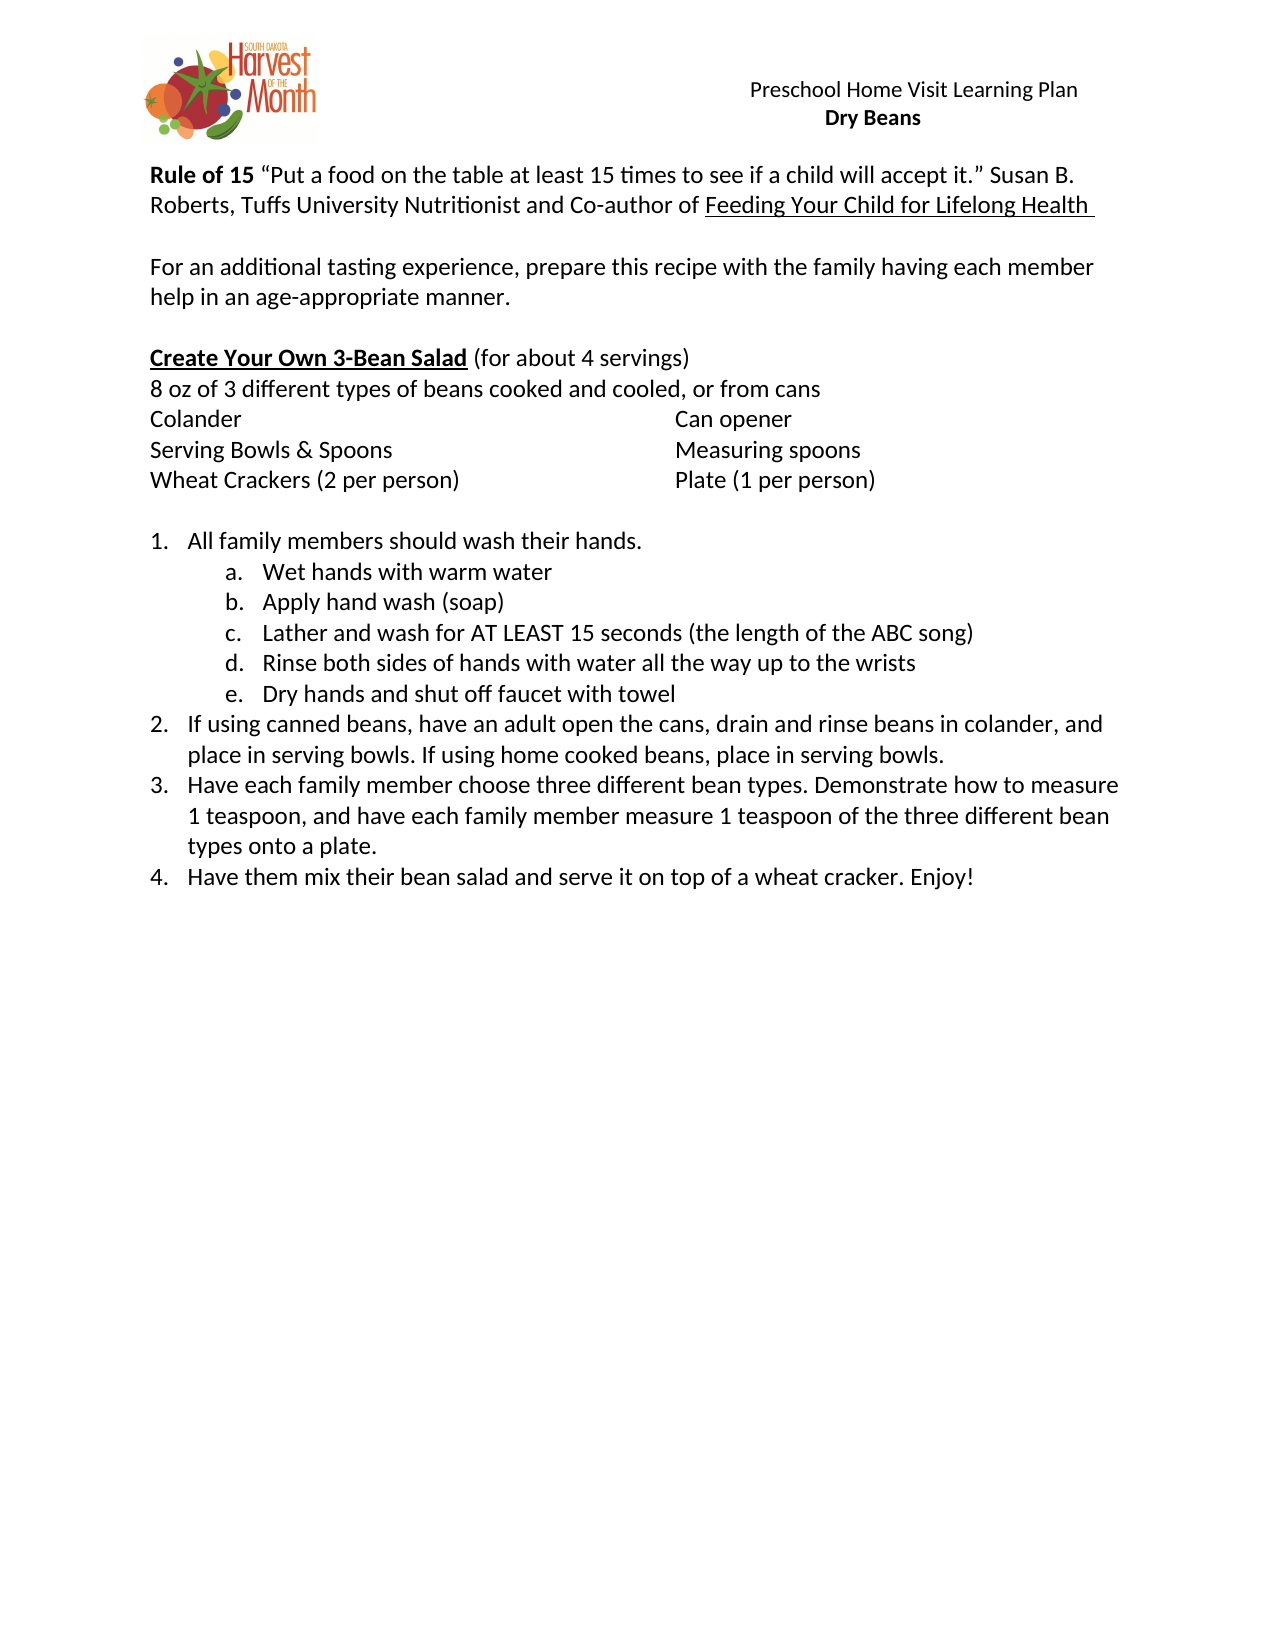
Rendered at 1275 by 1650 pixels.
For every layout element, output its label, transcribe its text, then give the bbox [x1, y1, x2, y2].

list All family members should wash their hands. [150, 525, 1125, 556]
text Rule of 15 “Put a food on the table at least 15 times to see if a child will accept it.” Susan B. Roberts, Tuffs University Nutritionist and Co-author of Feeding Your Child for Lifelong Health [150, 159, 1125, 220]
list Have them mix their bean salad and serve it on top of a wheat cracker. Enjoy! [150, 861, 1125, 892]
list Rinse both sides of hands with water all the way up to the wrists [225, 647, 1125, 678]
text 8 oz of 3 different types of beans cooked and cooled, or from cans [150, 373, 1125, 403]
list Dry hands and shut off faucet with towel [225, 678, 1125, 708]
list Apply hand wash (soap) [225, 586, 1125, 617]
text Wheat Crackers (2 per person) Plate (1 per person) [150, 464, 1125, 495]
text Colander Can opener [150, 403, 1125, 434]
text For an additional tasting experience, prepare this recipe with the family having each member help in an age-appropriate manner. [150, 251, 1125, 312]
list Have each family member choose three different bean types. Demonstrate how to measure 1 teaspoon, and have each family member measure 1 teaspoon of the three different bean types onto a plate. [150, 769, 1125, 861]
list Lather and wash for AT LEAST 15 seconds (the length of the ABC song) [225, 617, 1125, 647]
picture [141, 34, 317, 144]
list If using canned beans, have an adult open the cans, drain and rinse beans in colander, and place in serving bowls. If using home cooked beans, place in serving bowls. [150, 708, 1125, 769]
text Create Your Own 3-Bean Salad (for about 4 servings) [150, 342, 1125, 373]
text Serving Bowls & Spoons Measuring spoons [150, 434, 1125, 464]
list Wet hands with warm water [225, 556, 1125, 586]
